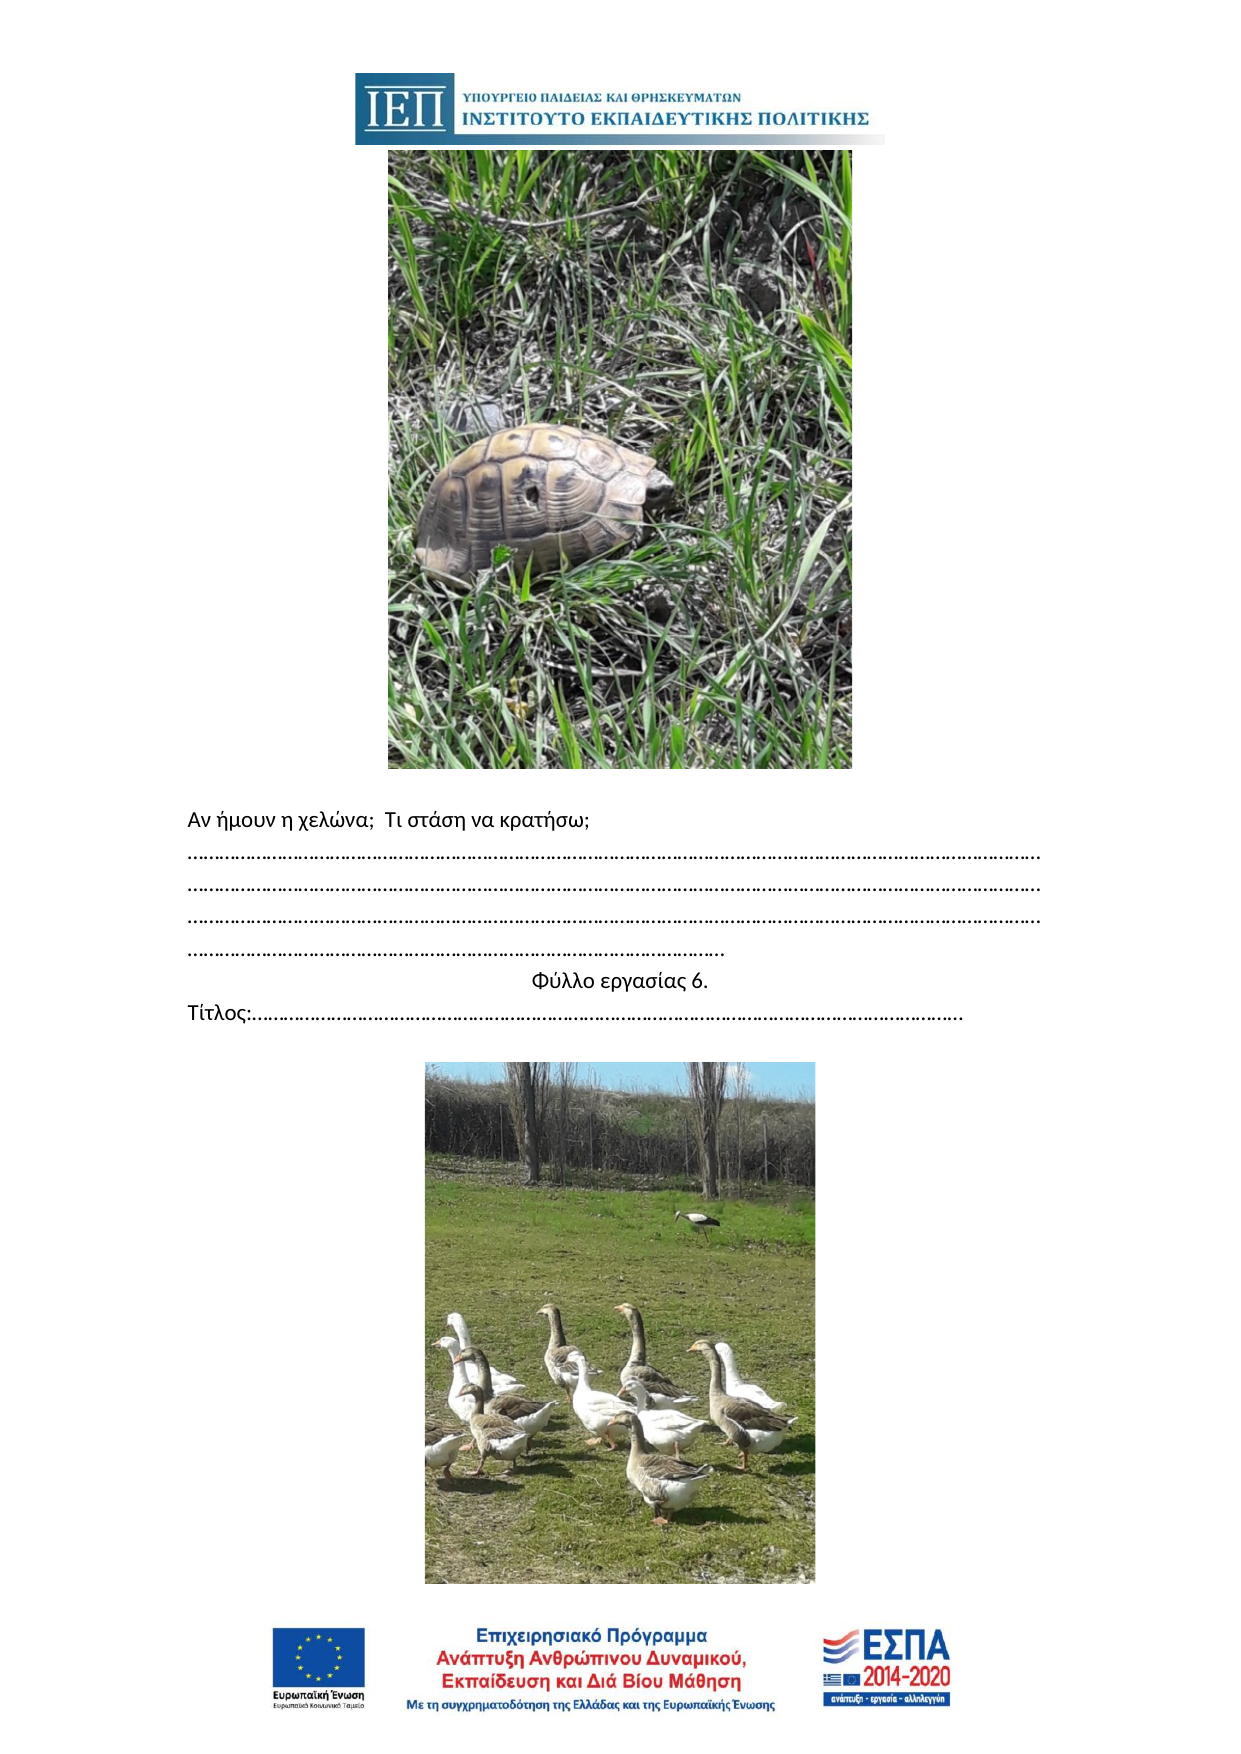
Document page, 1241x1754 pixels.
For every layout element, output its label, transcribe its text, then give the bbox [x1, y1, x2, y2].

picture [251, 1621, 970, 1719]
text ………………………………………………………………………………………………………………………………………………………………………………………………………………………………………………………………………………………………………………………………………………………………………………………………………………………………………………………………………………………………………………………………………… [187, 837, 1053, 962]
picture [388, 150, 853, 769]
picture [355, 73, 885, 145]
text Φύλλο εργασίας 6. [187, 966, 1053, 994]
text Αν ήμουν η χελώνα; Τι στάση να κρατήσω; [187, 805, 1053, 833]
picture [424, 1062, 816, 1584]
text Τίτλος:……………………………………………………………………………………………………………………… [187, 998, 1053, 1026]
